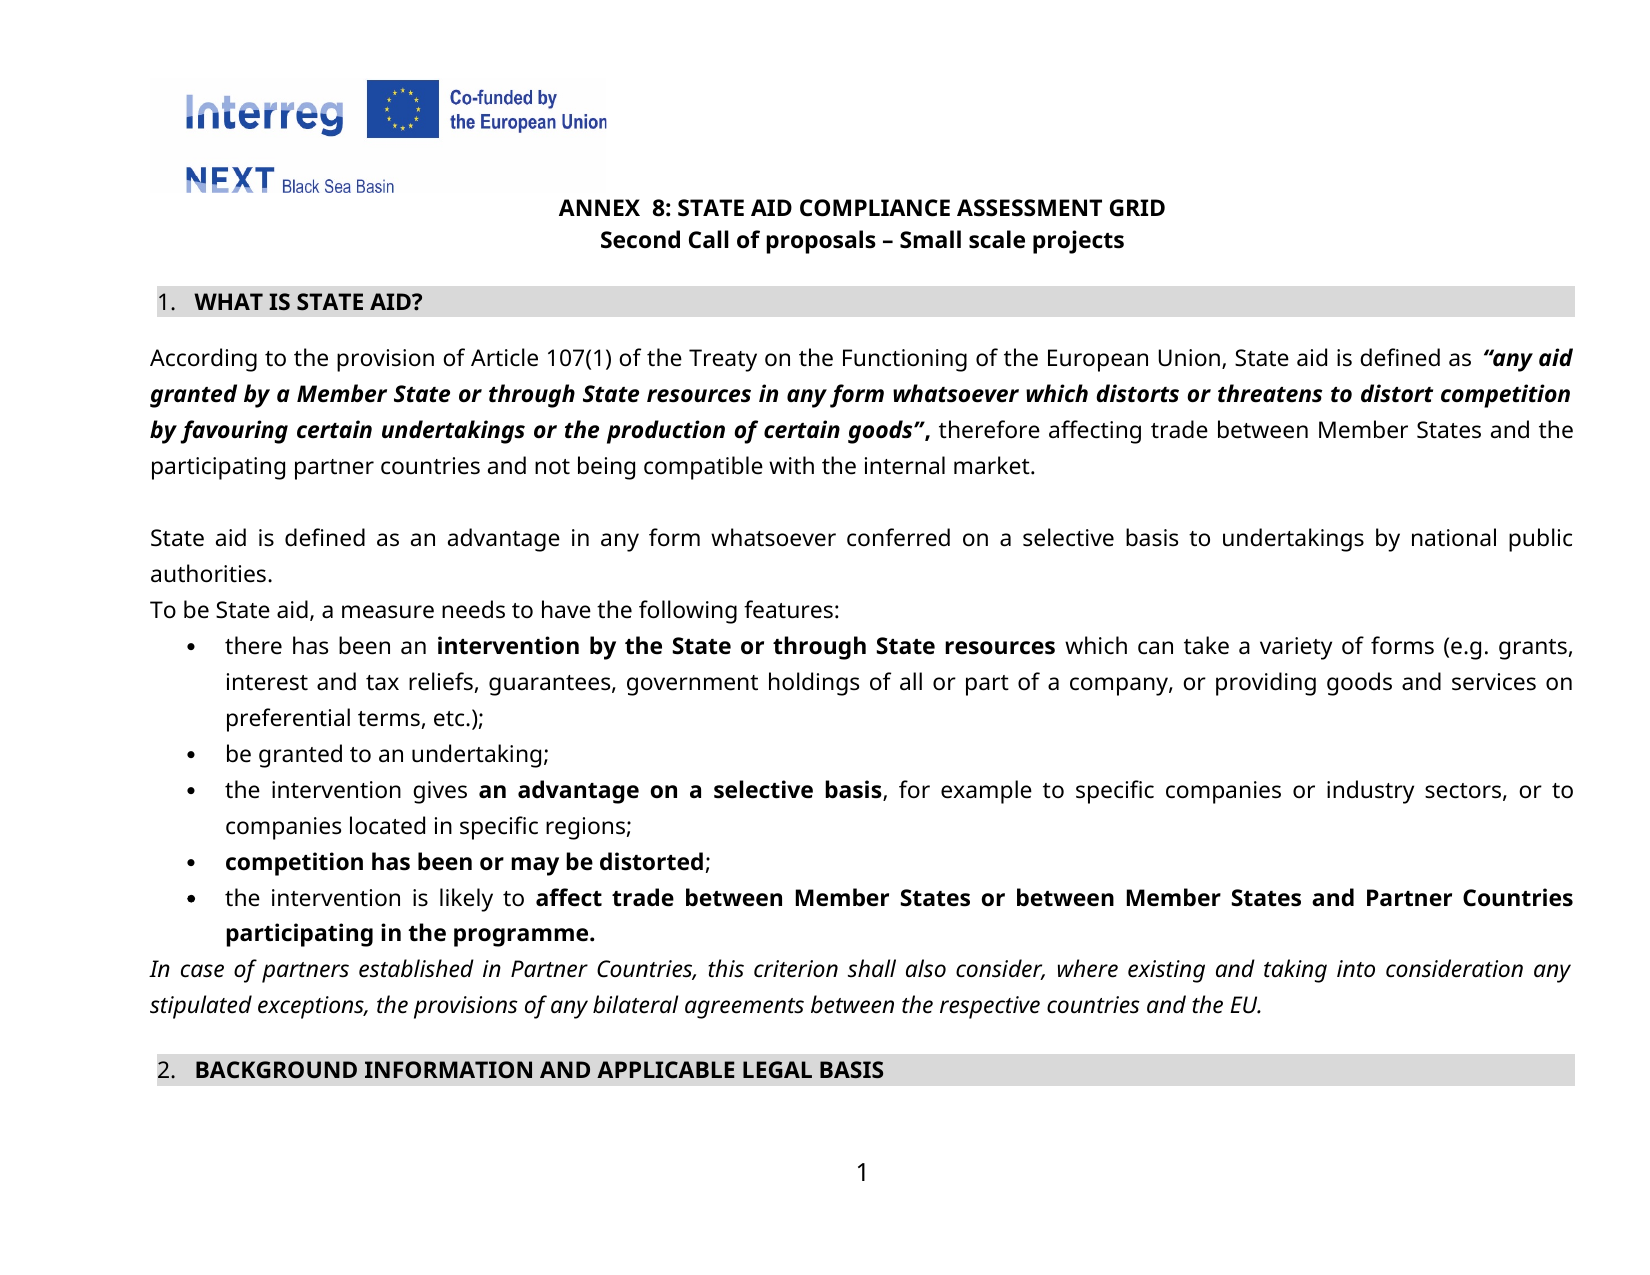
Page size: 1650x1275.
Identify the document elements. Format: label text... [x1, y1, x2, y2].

list WHAT IS STATE AID? [157, 286, 1575, 317]
list To be State aid, a measure needs to have the following features: [150, 594, 1575, 625]
list the intervention is likely to affect trade between Member States or between Member States and Partner Countries participating in the programme. [187, 881, 1575, 949]
list Second Call of proposals – Small scale projects [150, 224, 1575, 255]
text In case of partners established in Partner Countries, this criterion shall also consider, where existing and taking into consideration any stipulated exceptions, the provisions of any bilateral agreements between the respective countries and the EU. [150, 953, 1575, 1021]
list there has been an intervention by the State or through State resources which can take a variety of forms (e.g. grants, interest and tax reliefs, guarantees, government holdings of all or part of a company, or providing goods and services on preferential terms, etc.); [187, 630, 1575, 733]
list BACKGROUND INFORMATION AND APPLICABLE LEGAL BASIS [157, 1054, 1575, 1086]
list ANNEX 8: STATE AID COMPLIANCE ASSESSMENT GRID [150, 192, 1575, 224]
list competition has been or may be distorted; [187, 846, 1575, 877]
list be granted to an undertaking; [187, 738, 1575, 769]
list the intervention gives an advantage on a selective basis, for example to specific companies or industry sectors, or to companies located in specific regions; [187, 774, 1575, 841]
text According to the provision of Article 107(1) of the Treaty on the Functioning of the European Union, State aid is defined as “any aid granted by a Member State or through State resources in any form whatsoever which distorts or threatens to distort competition by favouring certain undertakings or the production of certain goods”, therefore affecting trade between Member States and the participating partner countries and not being compatible with the internal market. [150, 342, 1575, 481]
list State aid is defined as an advantage in any form whatsoever conferred on a selective basis to undertakings by national public authorities. [150, 522, 1575, 589]
picture [150, 78, 607, 193]
